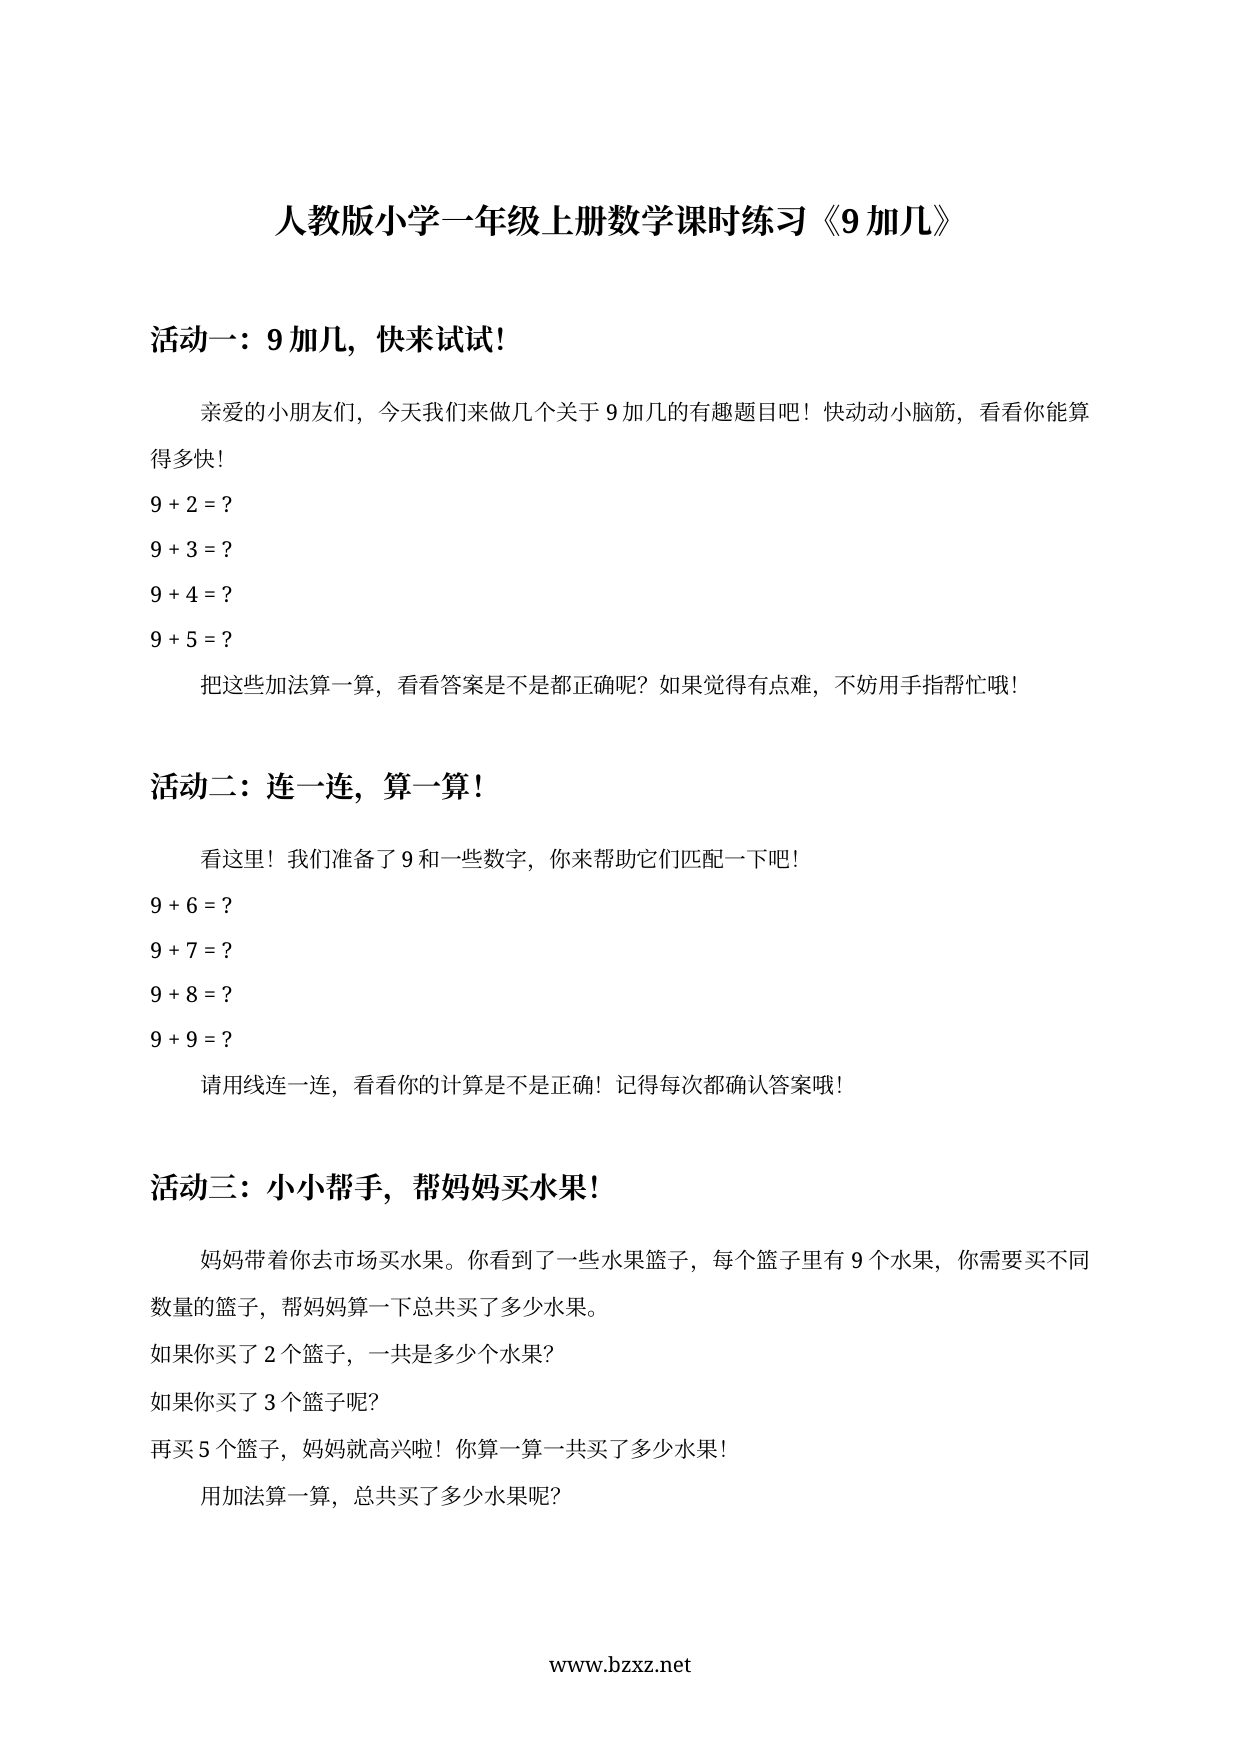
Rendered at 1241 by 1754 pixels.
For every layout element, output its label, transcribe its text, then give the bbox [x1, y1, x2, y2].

text 如果你买了3个篮子呢？ [150, 1385, 1090, 1417]
text 9 + 3 = ? [150, 534, 1090, 564]
subtitle 活动一：9加几，快来试试！ [150, 316, 1090, 358]
text 妈妈带着你去市场买水果。你看到了一些水果篮子，每个篮子里有9个水果，你需要买不同数量的篮子，帮妈妈算一下总共买了多少水果。 [150, 1243, 1090, 1322]
text 9 + 6 = ? [150, 890, 1090, 920]
text 如果你买了2个篮子，一共是多少个水果？ [150, 1338, 1090, 1369]
text 用加法算一算，总共买了多少水果呢？ [150, 1479, 1090, 1511]
text 9 + 5 = ? [150, 623, 1090, 653]
text 看这里！我们准备了9和一些数字，你来帮助它们匹配一下吧！ [150, 843, 1090, 874]
text 再买5个篮子，妈妈就高兴啦！你算一算一共买了多少水果！ [150, 1432, 1090, 1464]
subtitle 人教版小学一年级上册数学课时练习《9加几》 [150, 195, 1090, 243]
text 9 + 7 = ? [150, 935, 1090, 964]
text 9 + 9 = ? [150, 1024, 1090, 1054]
subtitle 活动三：小小帮手，帮妈妈买水果！ [150, 1165, 1090, 1207]
text 亲爱的小朋友们，今天我们来做几个关于9加几的有趣题目吧！快动动小脑筋，看看你能算得多快！ [150, 395, 1090, 474]
text 9 + 4 = ? [150, 579, 1090, 609]
text 9 + 8 = ? [150, 979, 1090, 1009]
subtitle 活动二：连一连，算一算！ [150, 764, 1090, 806]
text 请用线连一连，看看你的计算是不是正确！记得每次都确认答案哦！ [150, 1069, 1090, 1100]
text 把这些加法算一算，看看答案是不是都正确呢？如果觉得有点难，不妨用手指帮忙哦！ [150, 668, 1090, 700]
text 9 + 2 = ? [150, 489, 1090, 519]
